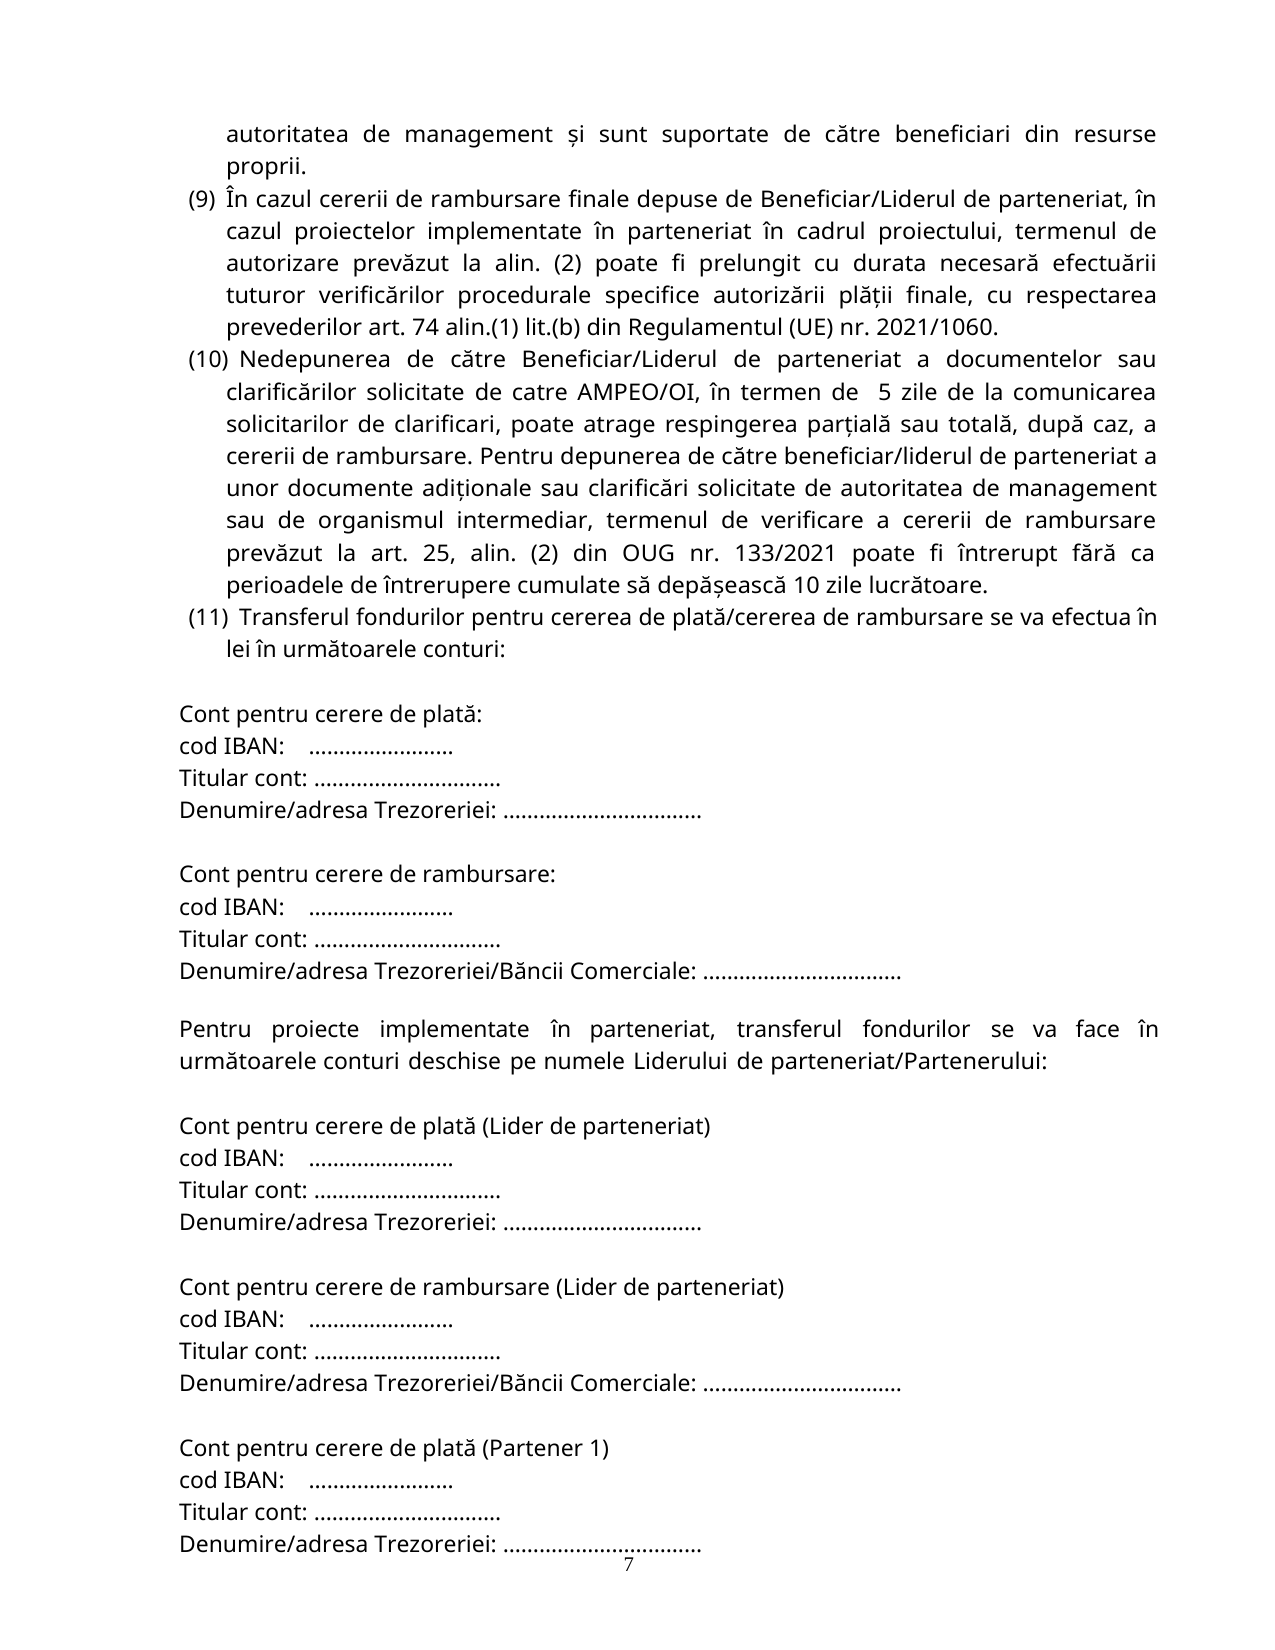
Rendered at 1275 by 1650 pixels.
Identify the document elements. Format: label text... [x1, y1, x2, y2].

text Pentru proiecte implementate în parteneriat, transferul fondurilor se va face în următoarele conturi deschise pe numele Liderului de parteneriat/Partenerului: [179, 1013, 1159, 1076]
text Titular cont: …………………………. [179, 1496, 1159, 1527]
text Titular cont: …………………………. [179, 923, 1159, 954]
text Denumire/adresa Trezoreriei: …………………………… [179, 1528, 1159, 1559]
text Cont pentru cerere de plată (Lider de parteneriat) [179, 1109, 1159, 1141]
text cod IBAN: …………………… [179, 1464, 1159, 1495]
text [179, 1367, 1159, 1398]
text Denumire/adresa Trezoreriei: …………………………… [179, 1206, 1159, 1237]
text cod IBAN: …………………… [179, 730, 1159, 761]
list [188, 118, 1158, 182]
text Denumire/adresa Trezoreriei: …………………………… [179, 794, 1159, 825]
list Transferul fondurilor pentru cererea de plată/cererea de rambursare se va efectua în lei în următoarele conturi: [188, 601, 1159, 664]
list În cazul cererii de rambursare finale depuse de Beneficiar/Liderul de parteneriat, în cazul proiectelor implementate în parteneriat în cadrul proiectului, termenul de autorizare prevăzut la alin. (2) poate fi prelungit cu durata necesară efectuării tuturor verificărilor procedurale specifice autorizării plății finale, cu respectarea prevederilor art. 74 alin.(1) lit.(b) din Regulamentul (UE) nr. 2021/1060. [188, 182, 1158, 342]
list Nedepunerea de către Beneficiar/Liderul de parteneriat a documentelor sau clarificărilor solicitate de catre AMPEO/OI, în termen de 5 zile de la comunicarea solicitarilor de clarificari, poate atrage respingerea parțială sau totală, după caz, a cererii de rambursare. Pentru depunerea de către beneficiar/liderul de parteneriat a unor documente adiţionale sau clarificări solicitate de autoritatea de management sau de organismul intermediar, termenul de verificare a cererii de rambursare prevăzut la art. 25, alin. (2) din OUG nr. 133/2021 poate fi întrerupt fără ca perioadele de întrerupere cumulate să depăşească 10 zile lucrătoare. [188, 343, 1158, 600]
text Cont pentru cerere de plată (Partener 1) [179, 1431, 1159, 1463]
text cod IBAN: …………………… [179, 1303, 1159, 1334]
text Titular cont: …………………………. [179, 1174, 1159, 1205]
text Titular cont: …………………………. [179, 1335, 1159, 1366]
text Cont pentru cerere de rambursare (Lider de parteneriat) [179, 1271, 1159, 1302]
text Titular cont: …………………………. [179, 762, 1159, 793]
text cod IBAN: …………………… [179, 1142, 1159, 1173]
text cod IBAN: …………………… [179, 891, 1159, 922]
text Cont pentru cerere de rambursare: [179, 858, 1159, 890]
text Cont pentru cerere de plată: [179, 697, 1159, 729]
text Denumire/adresa Trezoreriei/Băncii Comerciale: …………………………… [179, 955, 1159, 986]
